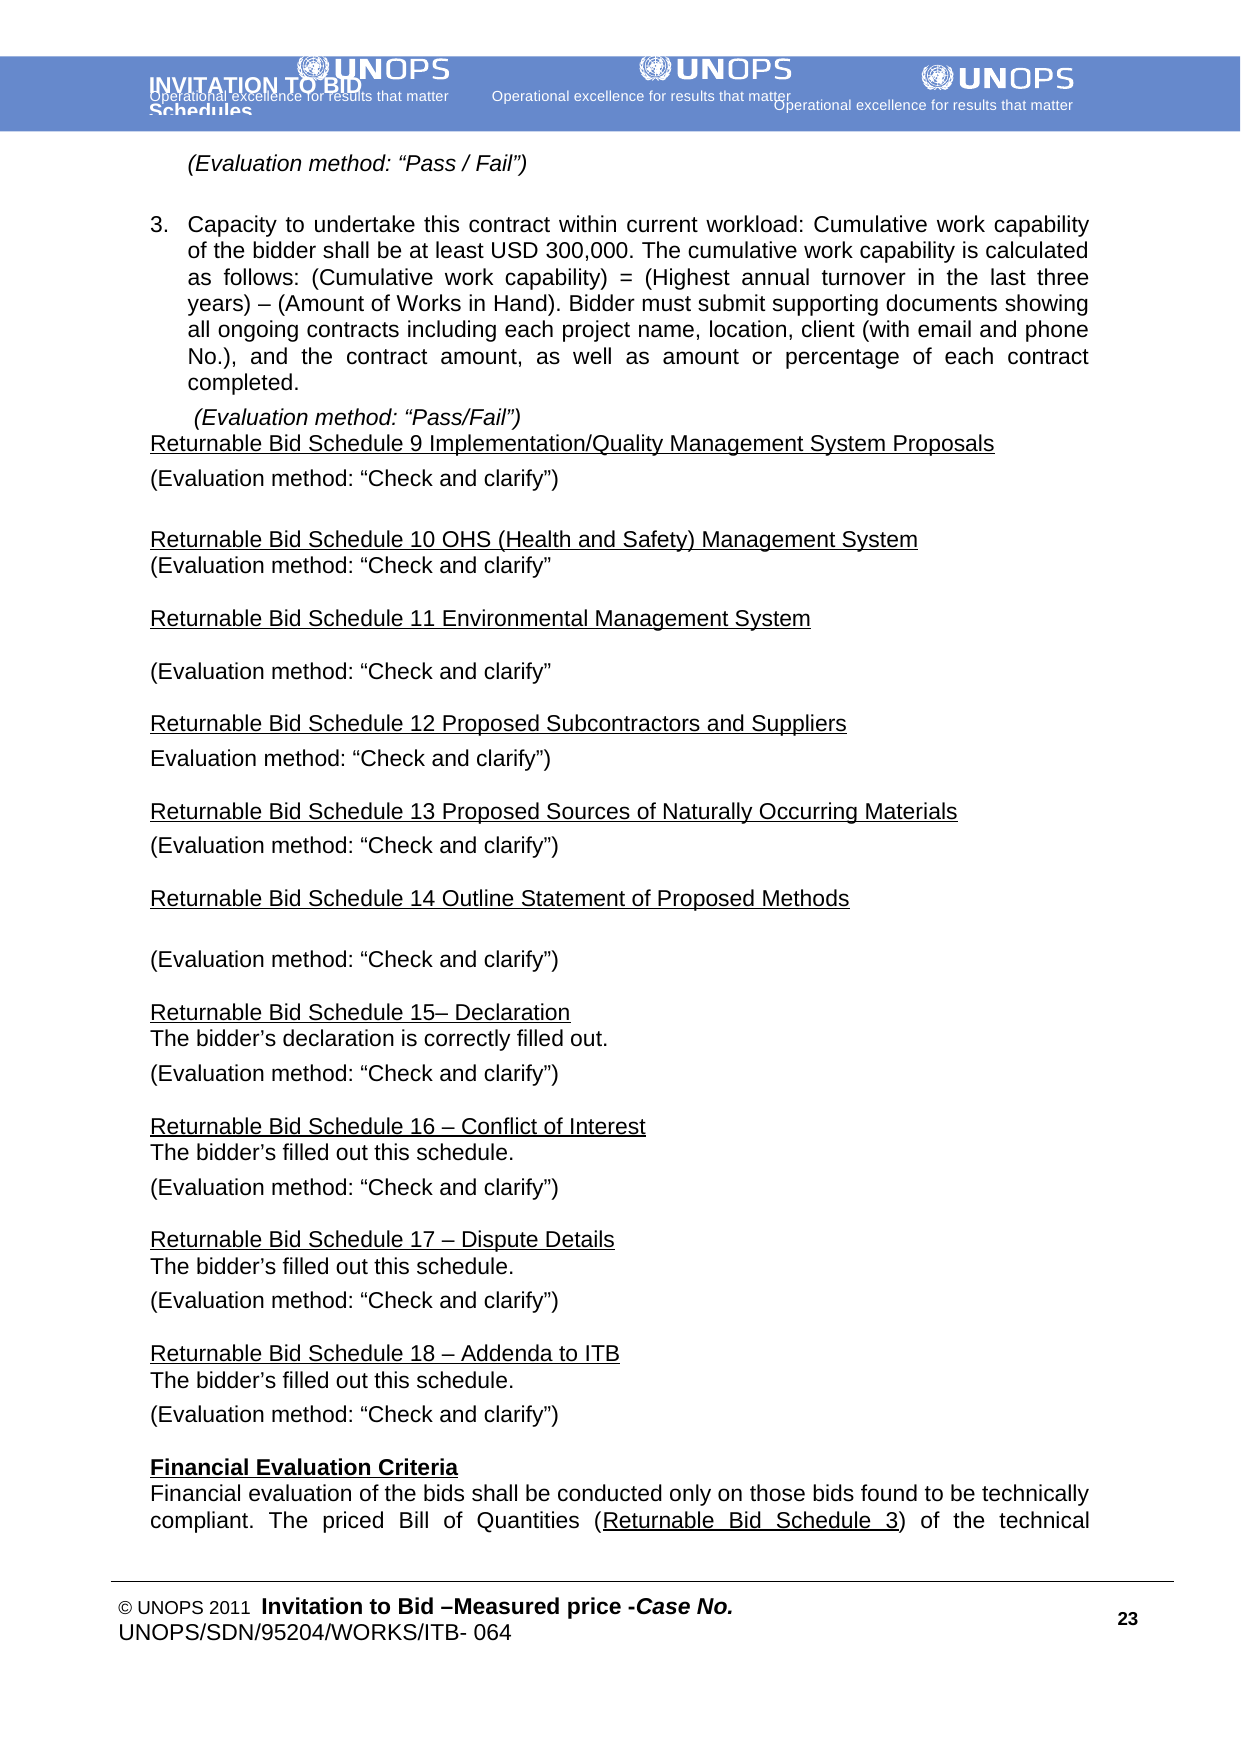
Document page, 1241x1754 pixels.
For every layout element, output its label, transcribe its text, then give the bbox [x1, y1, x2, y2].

text Returnable Bid Schedule 16 – Conflict of Interest [150, 1113, 1090, 1139]
text Evaluation method: “Check and clarify”) [150, 745, 1090, 771]
text Returnable Bid Schedule 12 Proposed Subcontractors and Suppliers [150, 710, 1090, 737]
list Capacity to undertake this contract within current workload: Cumulative work capability of the bidder shall be at least USD 300,000. The cumulative work capability is calculated as follows: (Cumulative work capability) = (Highest annual turnover in the last three years) – (Amount of Works in Hand). Bidder must submit supporting documents showing all ongoing contracts including each project name, location, client (with email and phone No.), and the contract amount, as well as amount or percentage of each contract completed. [150, 211, 1090, 396]
text Returnable Bid Schedule 14 Outline Statement of Proposed Methods [150, 885, 1090, 912]
text The bidder’s filled out this schedule. [150, 1367, 1090, 1393]
text Returnable Bid Schedule 9 Implementation/Quality Management System Proposals [150, 430, 1090, 457]
text Returnable Bid Schedule 15– Declaration [150, 999, 1090, 1025]
text The bidder’s filled out this schedule. [150, 1139, 1090, 1165]
text The bidder’s filled out this schedule. [150, 1253, 1090, 1279]
text Returnable Bid Schedule 10 OHS (Health and Safety) Management System [150, 526, 1090, 552]
text (Evaluation method: “Check and clarify”) [150, 832, 1090, 859]
text Returnable Bid Schedule 17 – Dispute Details [150, 1226, 1090, 1253]
text (Evaluation method: “Check and clarify”) [150, 1060, 1090, 1086]
text Returnable Bid Schedule 18 – Addenda to ITB [150, 1340, 1090, 1367]
text Returnable Bid Schedule 11 Environmental Management System [150, 605, 1090, 631]
text Returnable Bid Schedule 13 Proposed Sources of Naturally Occurring Materials [150, 798, 1090, 824]
text (Evaluation method: “Check and clarify” [150, 552, 1090, 579]
text (Evaluation method: “Check and clarify”) [150, 465, 1090, 491]
text The bidder’s declaration is correctly filled out. [150, 1025, 1090, 1052]
text (Evaluation method: “Check and clarify”) [150, 1401, 1090, 1428]
text (Evaluation method: “Check and clarify”) [150, 946, 1090, 973]
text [150, 1480, 1090, 1533]
text (Evaluation method: “Pass / Fail”) [187, 150, 1090, 176]
text (Evaluation method: “Pass/Fail”) [187, 404, 1090, 430]
text Financial Evaluation Criteria [150, 1454, 1090, 1480]
text (Evaluation method: “Check and clarify”) [150, 1287, 1090, 1314]
text (Evaluation method: “Check and clarify”) [150, 1174, 1090, 1200]
text (Evaluation method: “Check and clarify” [150, 658, 1090, 684]
